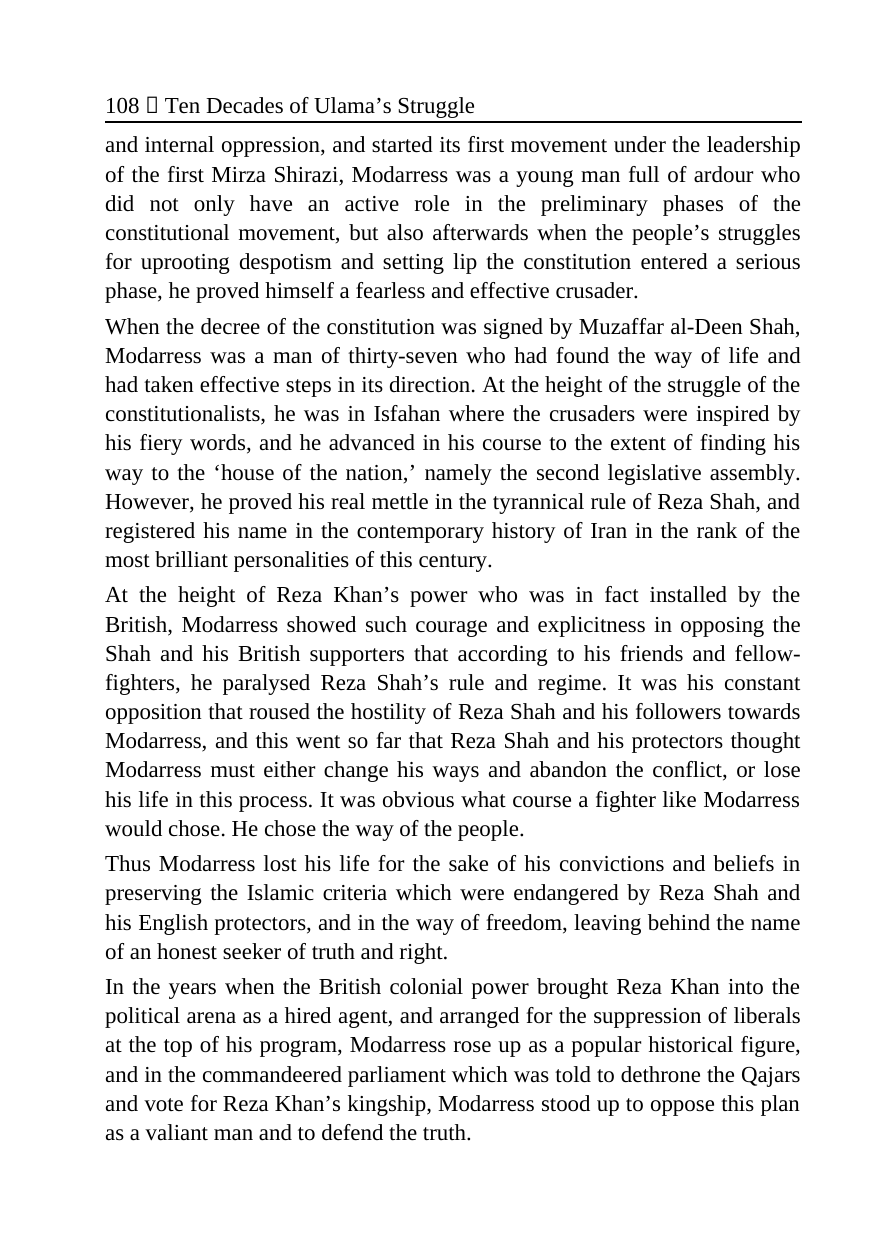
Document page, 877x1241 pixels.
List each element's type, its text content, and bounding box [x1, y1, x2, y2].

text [105, 129, 802, 304]
text Thus Modarress lost his life for the sake of his convictions and beliefs in preserving the Islamic criteria which were endangered by Reza Shah and his English protectors, and in the way of freedom, leaving behind the name of an honest seeker of truth and right. [105, 848, 802, 965]
text When the decree of the constitution was signed by Muzaffar al-Deen Shah, Modarress was a man of thirty-seven who had found the way of life and had taken effective steps in its direction. At the height of the struggle of the constitutionalists, he was in Isfahan where the crusaders were inspired by his fiery words, and he advanced in his course to the extent of finding his way to the ‘house of the nation,’ namely the second legislative assembly. However, he proved his real mettle in the tyrannical rule of Reza Shah, and registered his name in the contemporary history of Iran in the rank of the most brilliant personalities of this century. [105, 311, 802, 573]
text At the height of Reza Khan’s power who was in fact installed by the British, Modarress showed such courage and explicitness in opposing the Shah and his British supporters that according to his friends and fellow-fighters, he paralysed Reza Shah’s rule and regime. It was his constant opposition that roused the hostility of Reza Shah and his followers towards Modarress, and this went so far that Reza Shah and his protectors thought Modarress must either change his ways and abandon the conflict, or lose his life in this process. It was obvious what course a fighter like Modarress would chose. He chose the way of the people. [105, 579, 802, 842]
text In the years when the British colonial power brought Reza Khan into the political arena as a hired agent, and arranged for the suppression of liberals at the top of his program, Modarress rose up as a popular historical figure, and in the commandeered parliament which was told to dethrone the Qajars and vote for Reza Khan’s kingship, Modarress stood up to oppose this plan as a valiant man and to defend the truth. [105, 971, 802, 1146]
